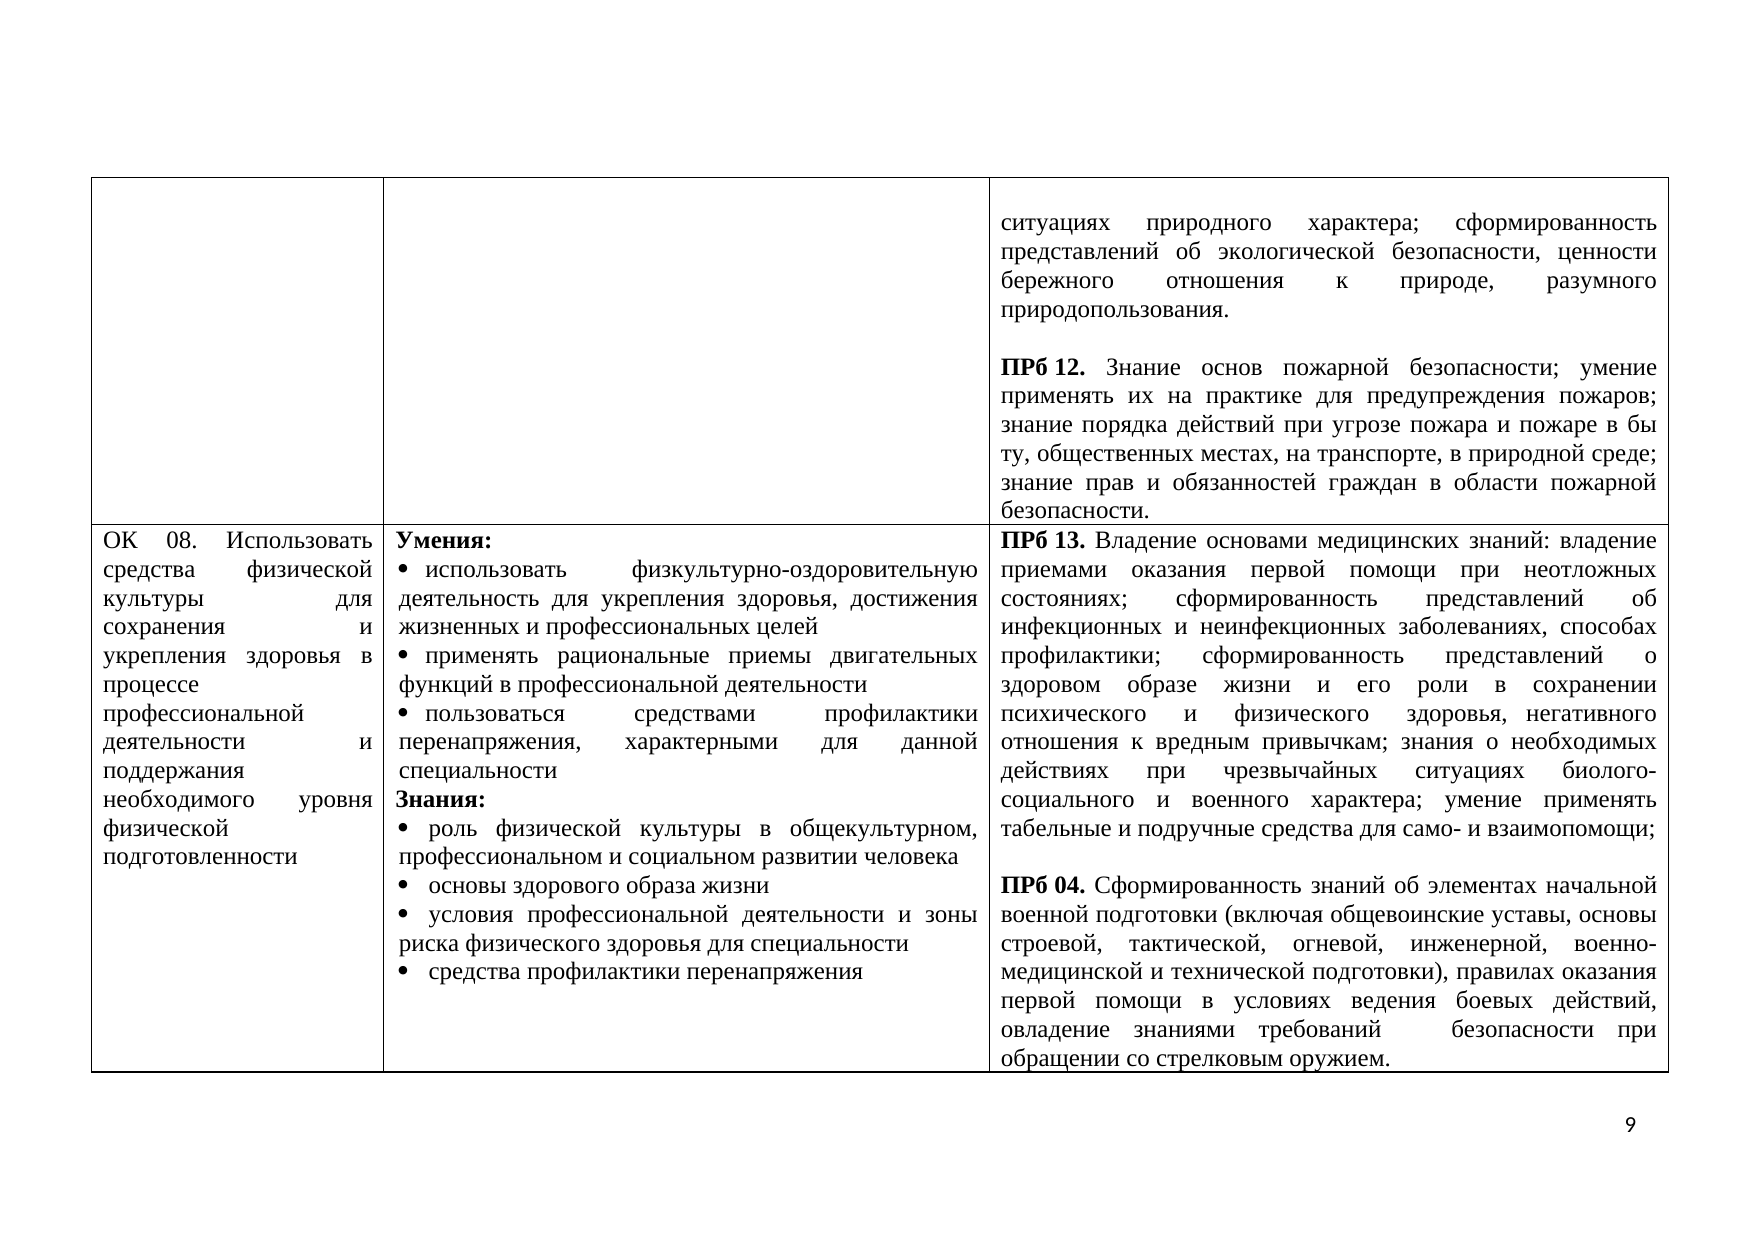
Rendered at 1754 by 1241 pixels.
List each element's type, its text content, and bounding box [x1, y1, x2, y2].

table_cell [990, 178, 1668, 524]
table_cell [92, 178, 383, 524]
table_cell ПРб 13. Владение основами медицинских знаний: владение приемами оказания первой помощи при неотложных состояниях; сформированность представлений об инфекционных и неинфекционных заболеваниях, способах профилактики; сформированность представлений о здоровом образе жизни и его роли в сохранении психического и физического здоровья, негативного отношения к вредным привычкам; знания о необходимых действиях при чрезвычайных ситуациях биолого- социального и военного характера; умение применять табельные и подручные средства для само- и взаимопомощи; ПРб 04. Сформированность знаний об элементах начальной военной подготовки (включая общевоинские уставы, основы строевой, тактической, огневой, инженерной, военно-медицинской и технической подготовки), правилах оказания первой помощи в условиях ведения боевых действий, овладение знаниями требований безопасности при обращении со стрелковым оружием. [990, 525, 1668, 1071]
table_cell ОК 08. Использовать средства физической культуры для сохранения и укрепления здоровья в процессе профессиональной деятельности и поддержания необходимого уровня физической подготовленности [92, 525, 383, 1071]
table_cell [384, 178, 989, 524]
table_cell Умения: использовать физкультурно-оздоровительную деятельность для укрепления здоровья, достижения жизненных и профессиональных целей применять рациональные приемы двигательных функций в профессиональной деятельности пользоваться средствами профилактики перенапряжения, характерными для данной специальности Знания: роль физической культуры в общекультурном, профессиональном и социальном развитии человека основы здорового образа жизни условия профессиональной деятельности и зоны риска физического здоровья для специальности средства профилактики перенапряжения [384, 525, 989, 1071]
